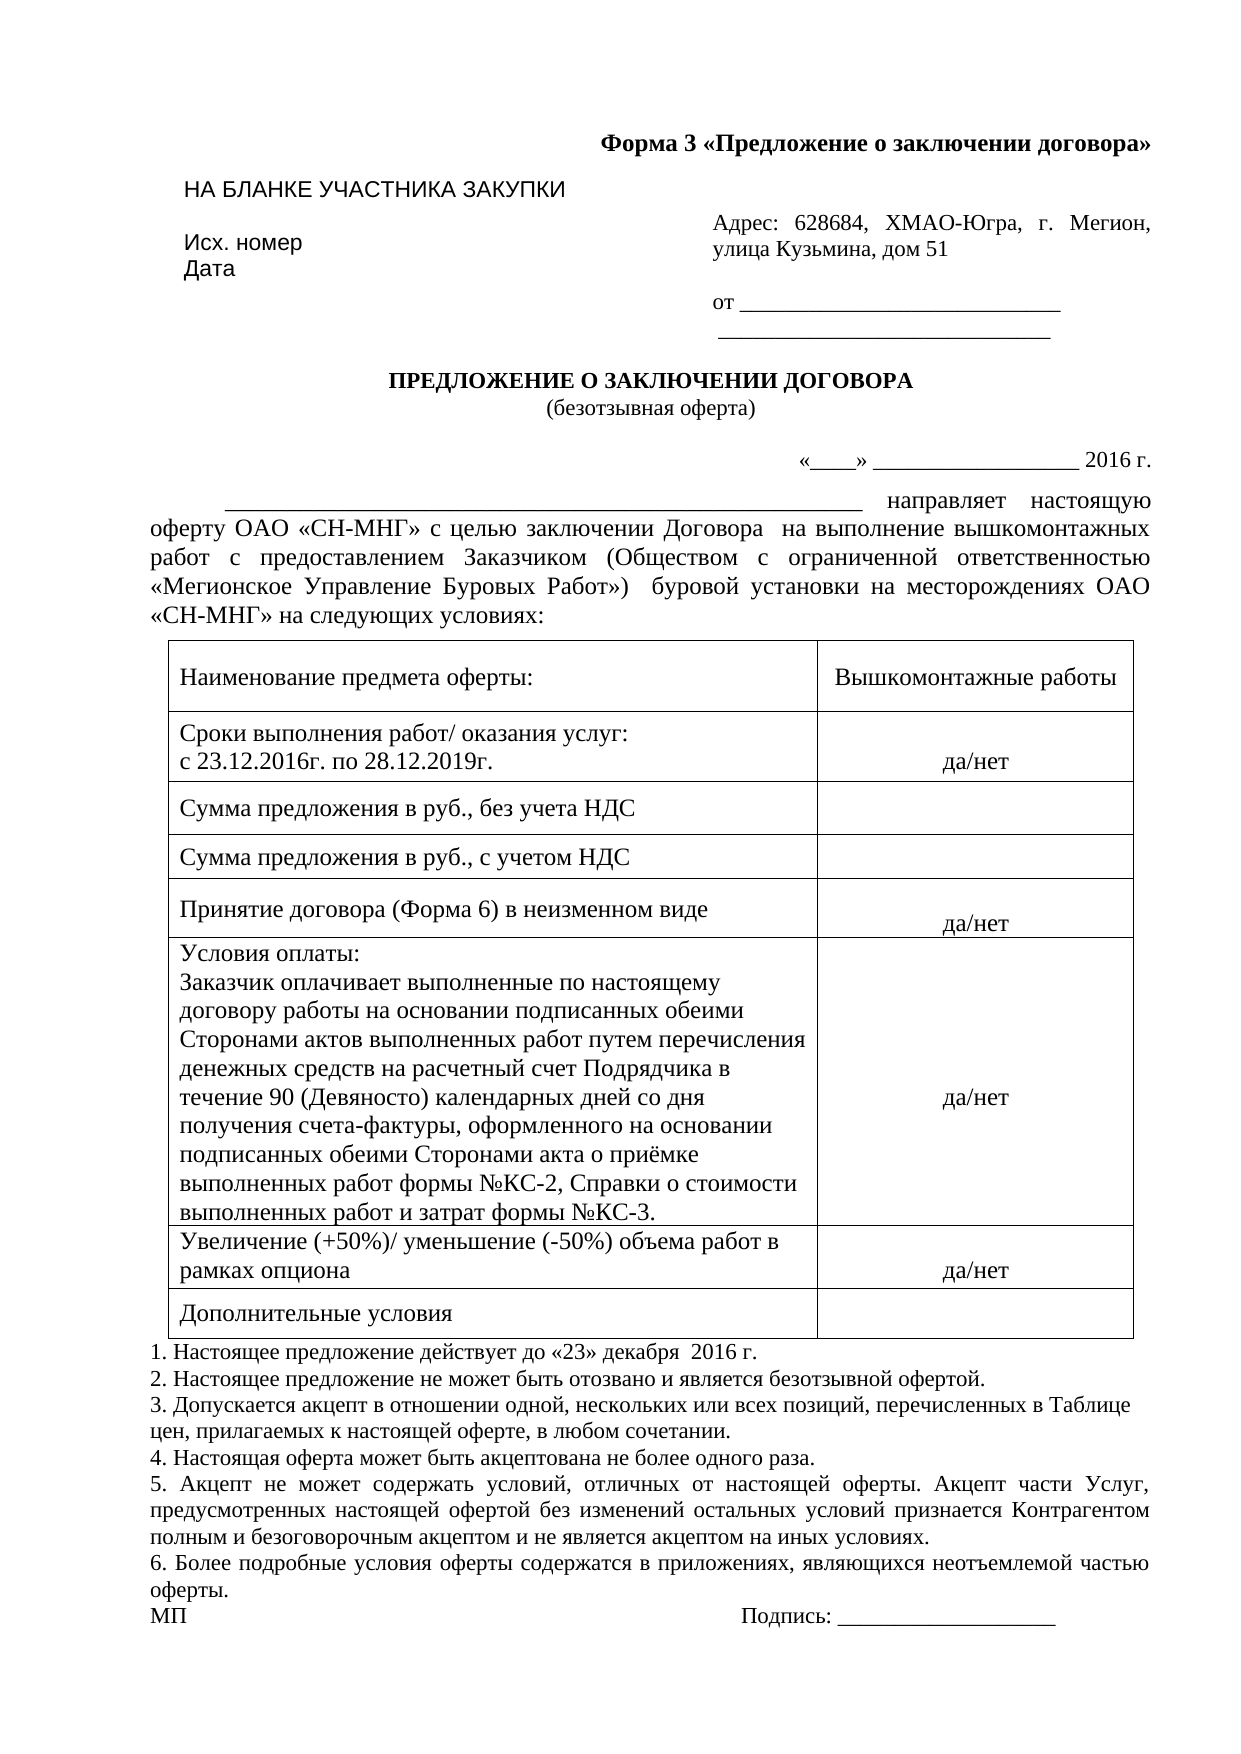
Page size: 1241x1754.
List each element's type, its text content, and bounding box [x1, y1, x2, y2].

table_cell да/нет [818, 1226, 1133, 1287]
table_cell Принятие договора (Форма 6) в неизменном виде [169, 879, 817, 937]
text от ____________________________ [712, 288, 1152, 314]
table_cell Условия оплаты: Заказчик оплачивает выполненные по настоящему договору работы на основании подписанных обеими Сторонами актов выполненных работ путем перечисления денежных средств на расчетный счет Подрядчика в течение 90 (Девяносто) календарных дней со дня получения счета-фактуры, оформленного на основании подписанных обеими Сторонами акта о приёмке выполненных работ формы №КС-2, Справки о стоимости выполненных работ и затрат формы №КС-3. [169, 938, 817, 1225]
table_cell да/нет [818, 938, 1133, 1225]
text МП Подпись: ___________________ [150, 1602, 1152, 1628]
table_cell [818, 1289, 1133, 1337]
table_cell [818, 782, 1133, 834]
table_cell Увеличение (+50%)/ уменьшение (-50%) объема работ в рамках опциона [169, 1226, 817, 1287]
text (безотзывная оферта) [150, 394, 1152, 420]
table_cell Сумма предложения в руб., с учетом НДС [169, 835, 817, 878]
table_cell Дополнительные условия [169, 1289, 817, 1337]
text Адрес: 628684, ХМАО-Югра, г. Мегион, улица Кузьмина, дом 51 [712, 209, 1152, 262]
text 6. Более подробные условия оферты содержатся в приложениях, являющихся неотъемлемой частью оферты. [150, 1549, 1152, 1602]
text _____________________________ [712, 314, 1152, 341]
text «____» __________________ 2016 г. [712, 446, 1152, 473]
text цен, прилагаемых к настоящей оферте, в любом сочетании. [150, 1417, 1152, 1444]
text ПРЕДЛОЖЕНИЕ О ЗАКЛЮЧЕНИИ ДОГОВОРА [150, 367, 1152, 394]
text 3. Допускается акцепт в отношении одной, нескольких или всех позиций, перечисленных в Таблице [150, 1391, 1152, 1417]
table_cell Сумма предложения в руб., без учета НДС [169, 782, 817, 834]
text 1. Настоящее предложение действует до «23» декабря 2016 г. [150, 1338, 1152, 1365]
table_cell [818, 835, 1133, 878]
table_header Наименование предмета оферты: [169, 641, 817, 711]
text Форма 3 «Предложение о заключении договора» [150, 128, 1152, 156]
text 5. Акцепт не может содержать условий, отличных от настоящей оферты. Акцепт части Услуг, предусмотренных настоящей офертой без изменений остальных условий признается Контрагентом полным и безоговорочным акцептом и не является акцептом на иных условиях. [150, 1470, 1152, 1549]
table_header Вышкомонтажные работы [818, 641, 1133, 711]
table_cell да/нет [818, 712, 1133, 781]
table_cell Сроки выполнения работ/ оказания услуг: с 23.12.2016г. по 28.12.2019г. [169, 712, 817, 781]
table_cell да/нет [818, 879, 1133, 937]
text ___________________________________________________ направляет настоящую оферту ОАО «СН-МНГ» с целью заключении Договора на выполнение вышкомонтажных работ с предоставлением Заказчиком (Обществом с ограниченной ответственностью «Мегионское Управление Буровых Работ») буровой установки на месторождениях ОАО «СН-МНГ» на следующих условиях: [150, 485, 1152, 628]
text 4. Настоящая оферта может быть акцептована не более одного раза. [150, 1444, 1152, 1470]
text 2. Настоящее предложение не может быть отозвано и является безотзывной офертой. [150, 1365, 1152, 1391]
